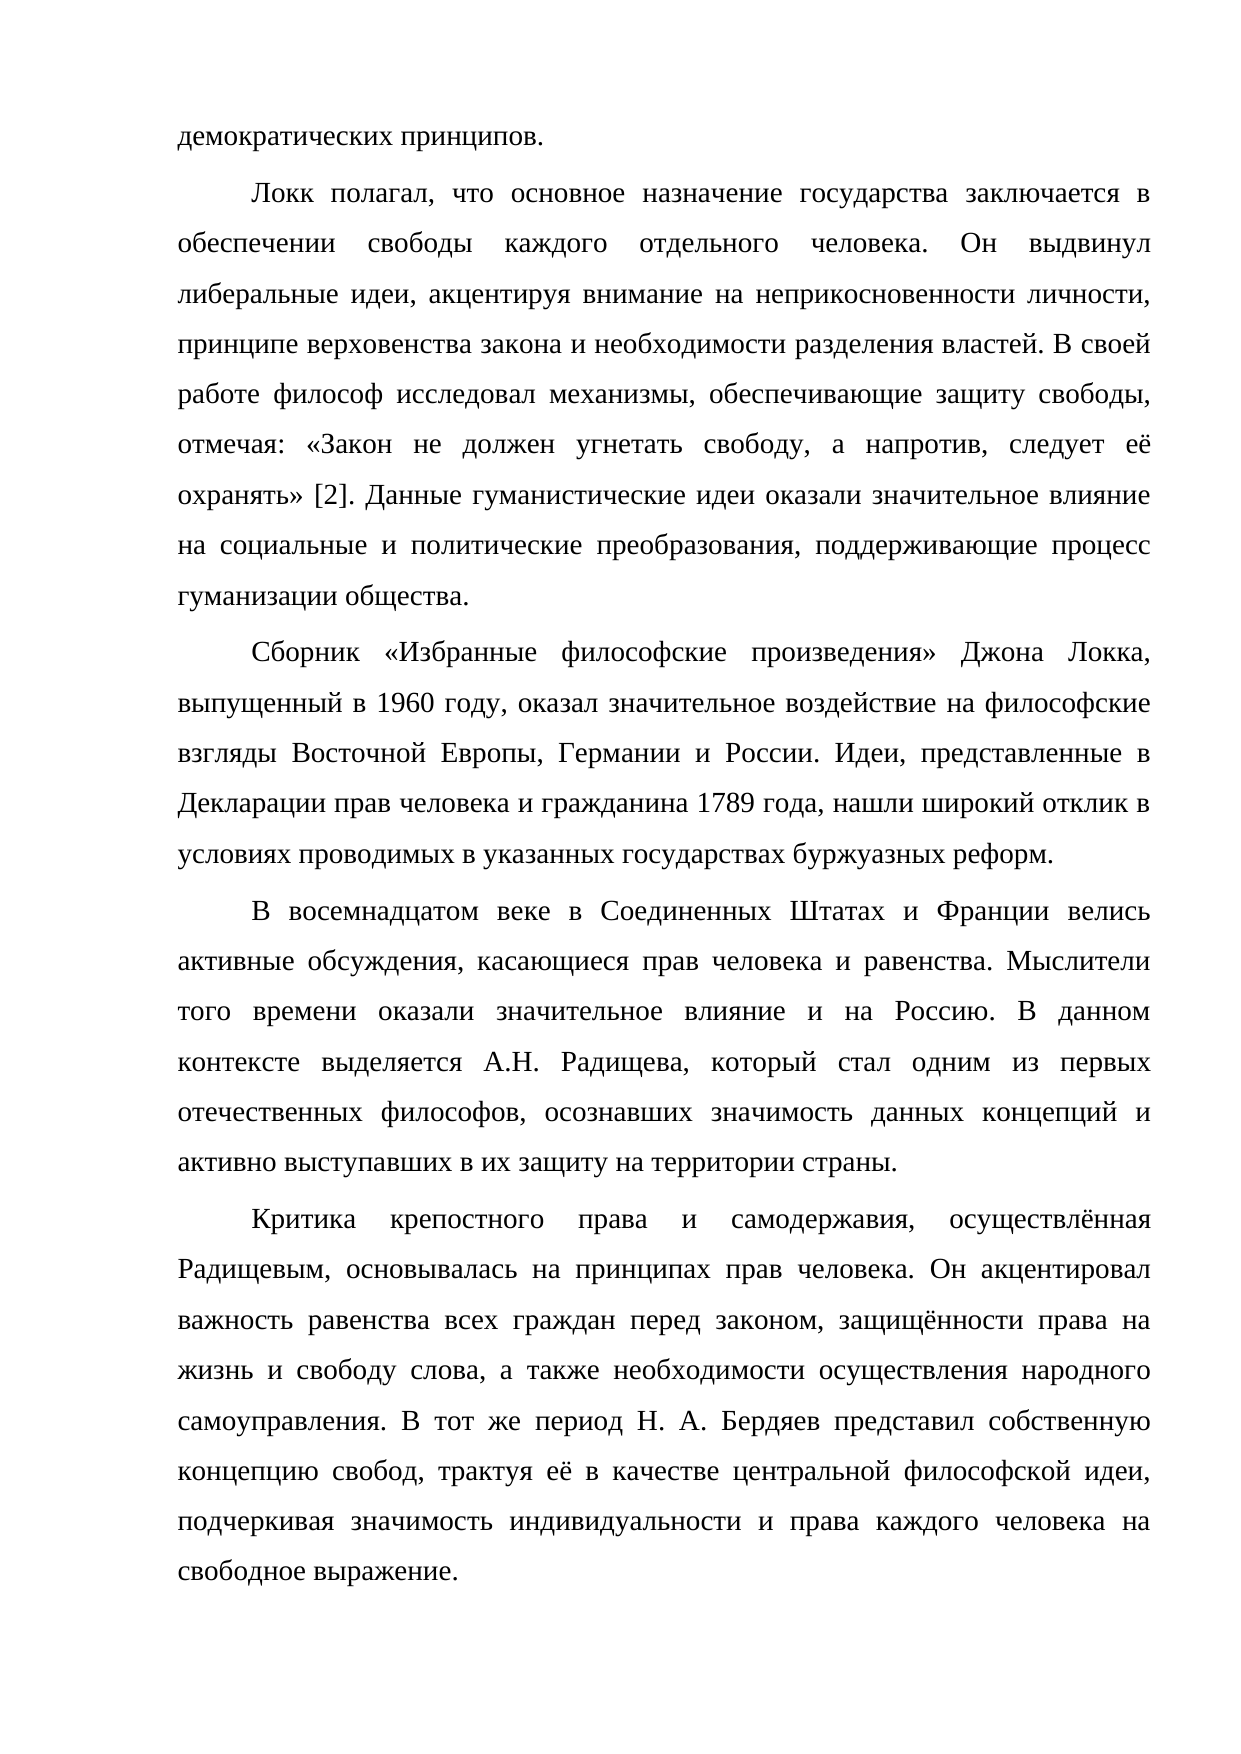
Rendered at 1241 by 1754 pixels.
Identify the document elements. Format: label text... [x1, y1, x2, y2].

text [177, 118, 1152, 152]
text В восемнадцатом веке в Соединенных Штатах и Франции велись активные обсуждения, касающиеся прав человека и равенства. Мыслители того времени оказали значительное влияние и на Россию. В данном контексте выделяется А.Н. Радищева, который стал одним из первых отечественных философов, осознавших значимость данных концепций и активно выступавших в их защиту на территории страны. [177, 893, 1152, 1178]
text Критика крепостного права и самодержавия, осуществлённая Радищевым, основывалась на принципах прав человека. Он акцентировал важность равенства всех граждан перед законом, защищённости права на жизнь и свободу слова, а также необходимости осуществления народного самоуправления. В тот же период Н. А. Бердяев представил собственную концепцию свобод, трактуя её в качестве центральной философской идеи, подчеркивая значимость индивидуальности и права каждого человека на свободное выражение. [177, 1201, 1152, 1587]
text Локк полагал, что основное назначение государства заключается в обеспечении свободы каждого отдельного человека. Он выдвинул либеральные идеи, акцентируя внимание на неприкосновенности личности, принципе верховенства закона и необходимости разделения властей. В своей работе философ исследовал механизмы, обеспечивающие защиту свободы, отмечая: «Закон не должен угнетать свободу, а напротив, следует её охранять» [2]. Данные гуманистические идеи оказали значительное влияние на социальные и политические преобразования, поддерживающие процесс гуманизации общества. [177, 175, 1152, 611]
text Сборник «Избранные философские произведения» Джона Локка, выпущенный в 1960 году, оказал значительное воздействие на философские взгляды Восточной Европы, Германии и России. Идеи, представленные в Декларации прав человека и гражданина 1789 года, нашли широкий отклик в условиях проводимых в указанных государствах буржуазных реформ. [177, 634, 1152, 869]
